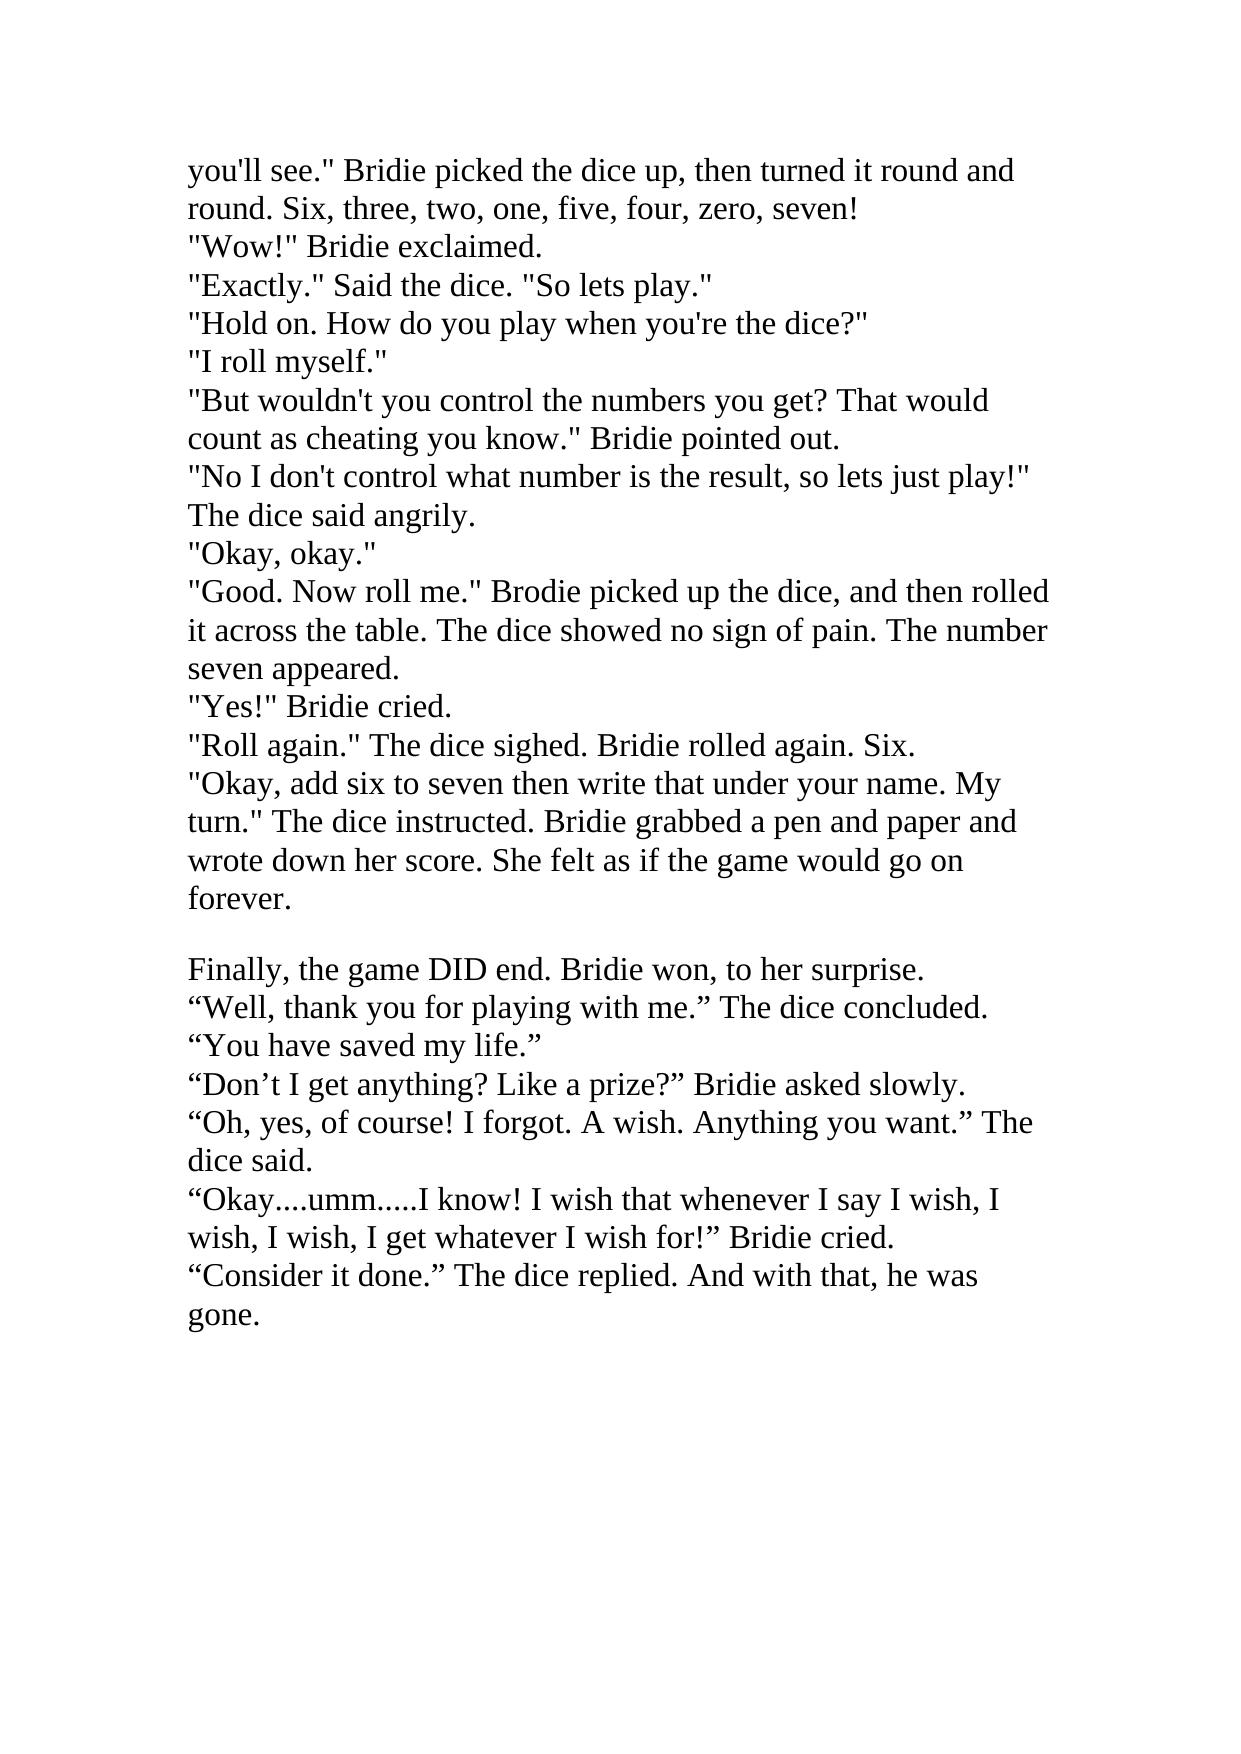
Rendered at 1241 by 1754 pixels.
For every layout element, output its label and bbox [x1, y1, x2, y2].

text [187, 150, 1053, 1332]
